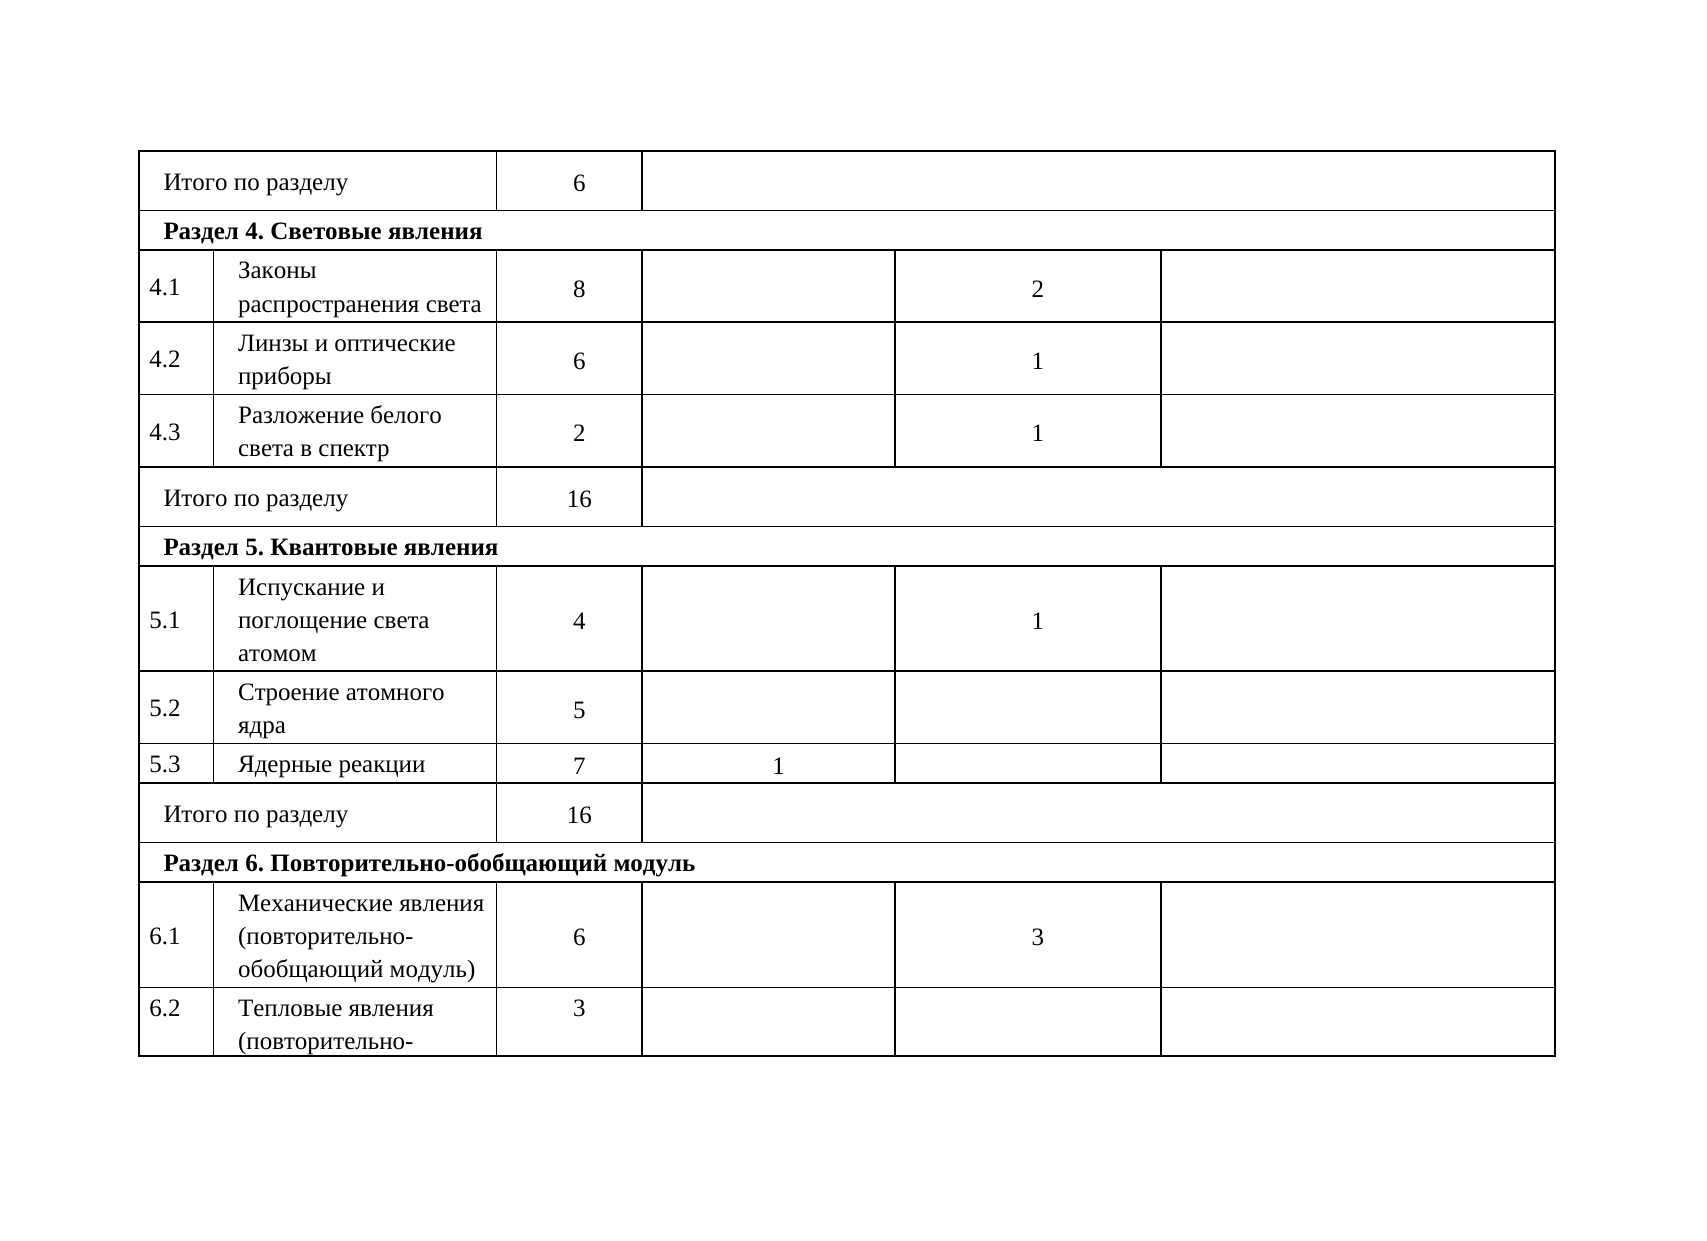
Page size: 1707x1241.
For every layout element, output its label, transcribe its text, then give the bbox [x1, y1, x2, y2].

table_cell [1162, 672, 1554, 743]
table_cell [643, 988, 894, 1055]
table_cell [643, 672, 894, 743]
table_cell [643, 567, 894, 670]
table_cell Итого по разделу [140, 152, 496, 209]
table_cell 2 [896, 251, 1160, 321]
table_cell 5.1 [140, 567, 213, 670]
table_cell 4 [497, 567, 641, 670]
table_cell [643, 468, 1554, 526]
table_cell [896, 988, 1160, 1055]
table_cell [1162, 567, 1554, 670]
table_cell [643, 152, 1554, 209]
table_cell 1 [896, 567, 1160, 670]
table_cell [1162, 395, 1554, 466]
table_cell 1 [896, 395, 1160, 466]
table_cell 1 [643, 744, 894, 782]
table_cell 3 [896, 883, 1160, 986]
table_cell Раздел 5. Квантовые явления [140, 527, 1554, 565]
table_cell Разложение белого света в спектр [214, 395, 496, 466]
table_cell Ядерные реакции [214, 744, 496, 782]
table_cell Испускание и поглощение света атомом [214, 567, 496, 670]
table_cell 3 [497, 988, 641, 1055]
table_cell [1162, 744, 1554, 782]
table_cell 6 [497, 152, 641, 209]
table_cell Раздел 4. Световые явления [140, 211, 1554, 249]
table_cell 6 [497, 323, 641, 394]
table_cell [1162, 883, 1554, 986]
table_cell [1162, 251, 1554, 321]
table_cell [643, 784, 1554, 842]
table_cell Итого по разделу [140, 468, 496, 526]
table_cell 6.2 [140, 988, 213, 1055]
table_cell [643, 251, 894, 321]
table_cell 5.3 [140, 744, 213, 782]
table_cell Механические явления (повторительно-обобщающий модуль) [214, 883, 496, 986]
table_cell [643, 395, 894, 466]
table_cell Строение атомного ядра [214, 672, 496, 743]
table_cell 2 [497, 395, 641, 466]
table_cell 4.2 [140, 323, 213, 394]
table_cell 4.3 [140, 395, 213, 466]
table_cell 8 [497, 251, 641, 321]
table_cell [1162, 323, 1554, 394]
table_cell [1162, 988, 1554, 1055]
table_cell 5.2 [140, 672, 213, 743]
table_cell Итого по разделу [140, 784, 496, 842]
table_cell 6 [497, 883, 641, 986]
table_cell Раздел 6. Повторительно-обобщающий модуль [140, 843, 1554, 881]
table_cell [643, 883, 894, 986]
table_cell Линзы и оптические приборы [214, 323, 496, 394]
table_cell 16 [497, 468, 641, 526]
table_cell 7 [497, 744, 641, 782]
table_cell 1 [896, 323, 1160, 394]
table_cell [214, 988, 496, 1055]
table_cell 16 [497, 784, 641, 842]
table_cell 4.1 [140, 251, 213, 321]
table_cell 5 [497, 672, 641, 743]
table_cell [896, 672, 1160, 743]
table_cell 6.1 [140, 883, 213, 986]
table_cell [896, 744, 1160, 782]
table_cell [643, 323, 894, 394]
table_cell Законы распространения света [214, 251, 496, 321]
